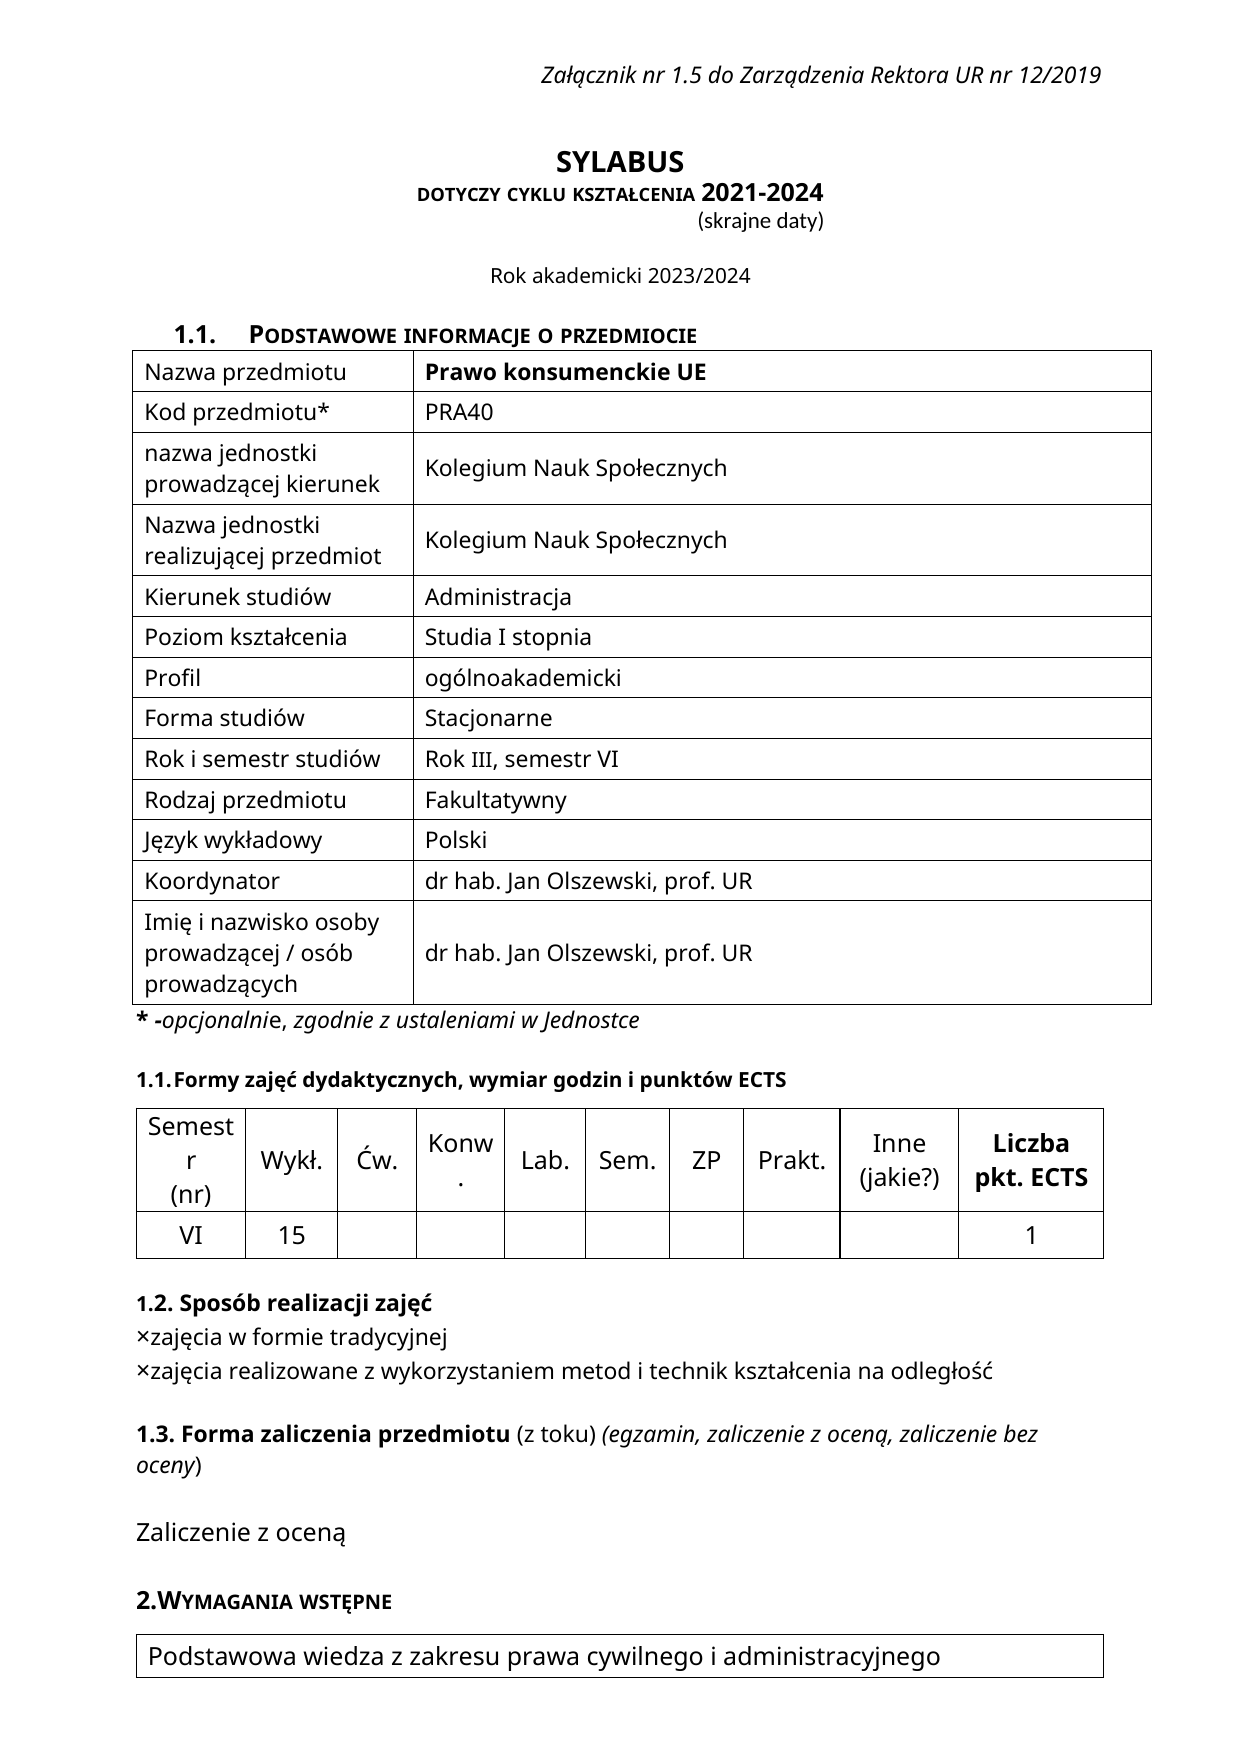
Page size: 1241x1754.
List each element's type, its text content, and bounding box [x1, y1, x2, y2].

text ×zajęcia w formie tradycyjnej [136, 1319, 1104, 1353]
table_cell [744, 1212, 839, 1258]
table_cell Administracja [414, 576, 1151, 616]
table_cell Forma studiów [133, 698, 413, 738]
table_header Ćw. [338, 1109, 416, 1211]
table_header Inne (jakie?) [841, 1109, 958, 1211]
table_header Semestr (nr) [137, 1109, 245, 1211]
text Rok akademicki 2023/2024 [136, 263, 1104, 288]
table_cell Rodzaj przedmiotu [133, 780, 413, 819]
text SYLABUS [136, 141, 1104, 181]
table_header Nazwa przedmiotu [133, 351, 413, 391]
table_header Wykł. [246, 1109, 337, 1211]
table_cell Studia I stopnia [414, 617, 1151, 657]
table_cell 1 [959, 1212, 1103, 1258]
table_cell Poziom kształcenia [133, 617, 413, 657]
table_cell Rok III, semestr VI [414, 739, 1151, 778]
table_header Sem. [586, 1109, 669, 1211]
table_header Liczba pkt. ECTS [959, 1109, 1103, 1211]
table_cell Rok i semestr studiów [133, 739, 413, 778]
table_cell Fakultatywny [414, 780, 1151, 819]
text Załącznik nr 1.5 do Zarządzenia Rektora UR nr 12/2019 [136, 59, 1104, 90]
table_header Prawo konsumenckie UE [414, 351, 1151, 391]
table_cell dr hab. Jan Olszewski, prof. UR [414, 861, 1151, 900]
table_header ZP [670, 1109, 743, 1211]
table_cell 15 [246, 1212, 337, 1258]
table_cell Nazwa jednostki realizującej przedmiot [133, 505, 413, 575]
table_cell Imię i nazwisko osoby prowadzącej / osób prowadzących [133, 901, 413, 1003]
table_cell Koordynator [133, 861, 413, 900]
list Podstawowe informacje o przedmiocie [173, 316, 1104, 350]
table_header Konw. [417, 1109, 504, 1211]
table_cell VI [137, 1212, 245, 1258]
table_cell Język wykładowy [133, 820, 413, 860]
table_cell [586, 1212, 669, 1258]
table_cell nazwa jednostki prowadzącej kierunek [133, 433, 413, 503]
table_cell PRA40 [414, 392, 1151, 432]
table_cell Profil [133, 658, 413, 697]
table_cell Polski [414, 820, 1151, 860]
table_cell [417, 1212, 504, 1258]
table_cell Kolegium Nauk Społecznych [414, 433, 1151, 503]
table_cell Kolegium Nauk Społecznych [414, 505, 1151, 575]
text * -opcjonalnie, zgodnie z ustaleniami w Jednostce [136, 1005, 1104, 1036]
table_cell Kierunek studiów [133, 576, 413, 616]
table_header Podstawowa wiedza z zakresu prawa cywilnego i administracyjnego [137, 1635, 1103, 1677]
text 1.2. Sposób realizacji zajęć [136, 1287, 1104, 1319]
text ×zajęcia realizowane z wykorzystaniem metod i technik kształcenia na odległość [136, 1353, 1104, 1387]
text 1.3. Forma zaliczenia przedmiotu (z toku) (egzamin, zaliczenie z oceną, zaliczenie bez oceny) [136, 1418, 1104, 1481]
table_cell Kod przedmiotu* [133, 392, 413, 432]
text dotyczy cyklu kształcenia 2021-2024 [136, 181, 1104, 206]
table_cell [338, 1212, 416, 1258]
table_cell [670, 1212, 743, 1258]
text Zaliczenie z oceną [136, 1514, 1104, 1549]
table_cell [841, 1212, 958, 1258]
table_header Prakt. [744, 1109, 839, 1211]
list Formy zajęć dydaktycznych, wymiar godzin i punktów ECTS [136, 1065, 1104, 1093]
table_cell ogólnoakademicki [414, 658, 1151, 697]
text 2.Wymagania wstępne [136, 1583, 1104, 1617]
table_cell [505, 1212, 585, 1258]
text (skrajne daty) [696, 206, 1104, 234]
table_cell Stacjonarne [414, 698, 1151, 738]
table_header Lab. [505, 1109, 585, 1211]
table_cell dr hab. Jan Olszewski, prof. UR [414, 901, 1151, 1003]
